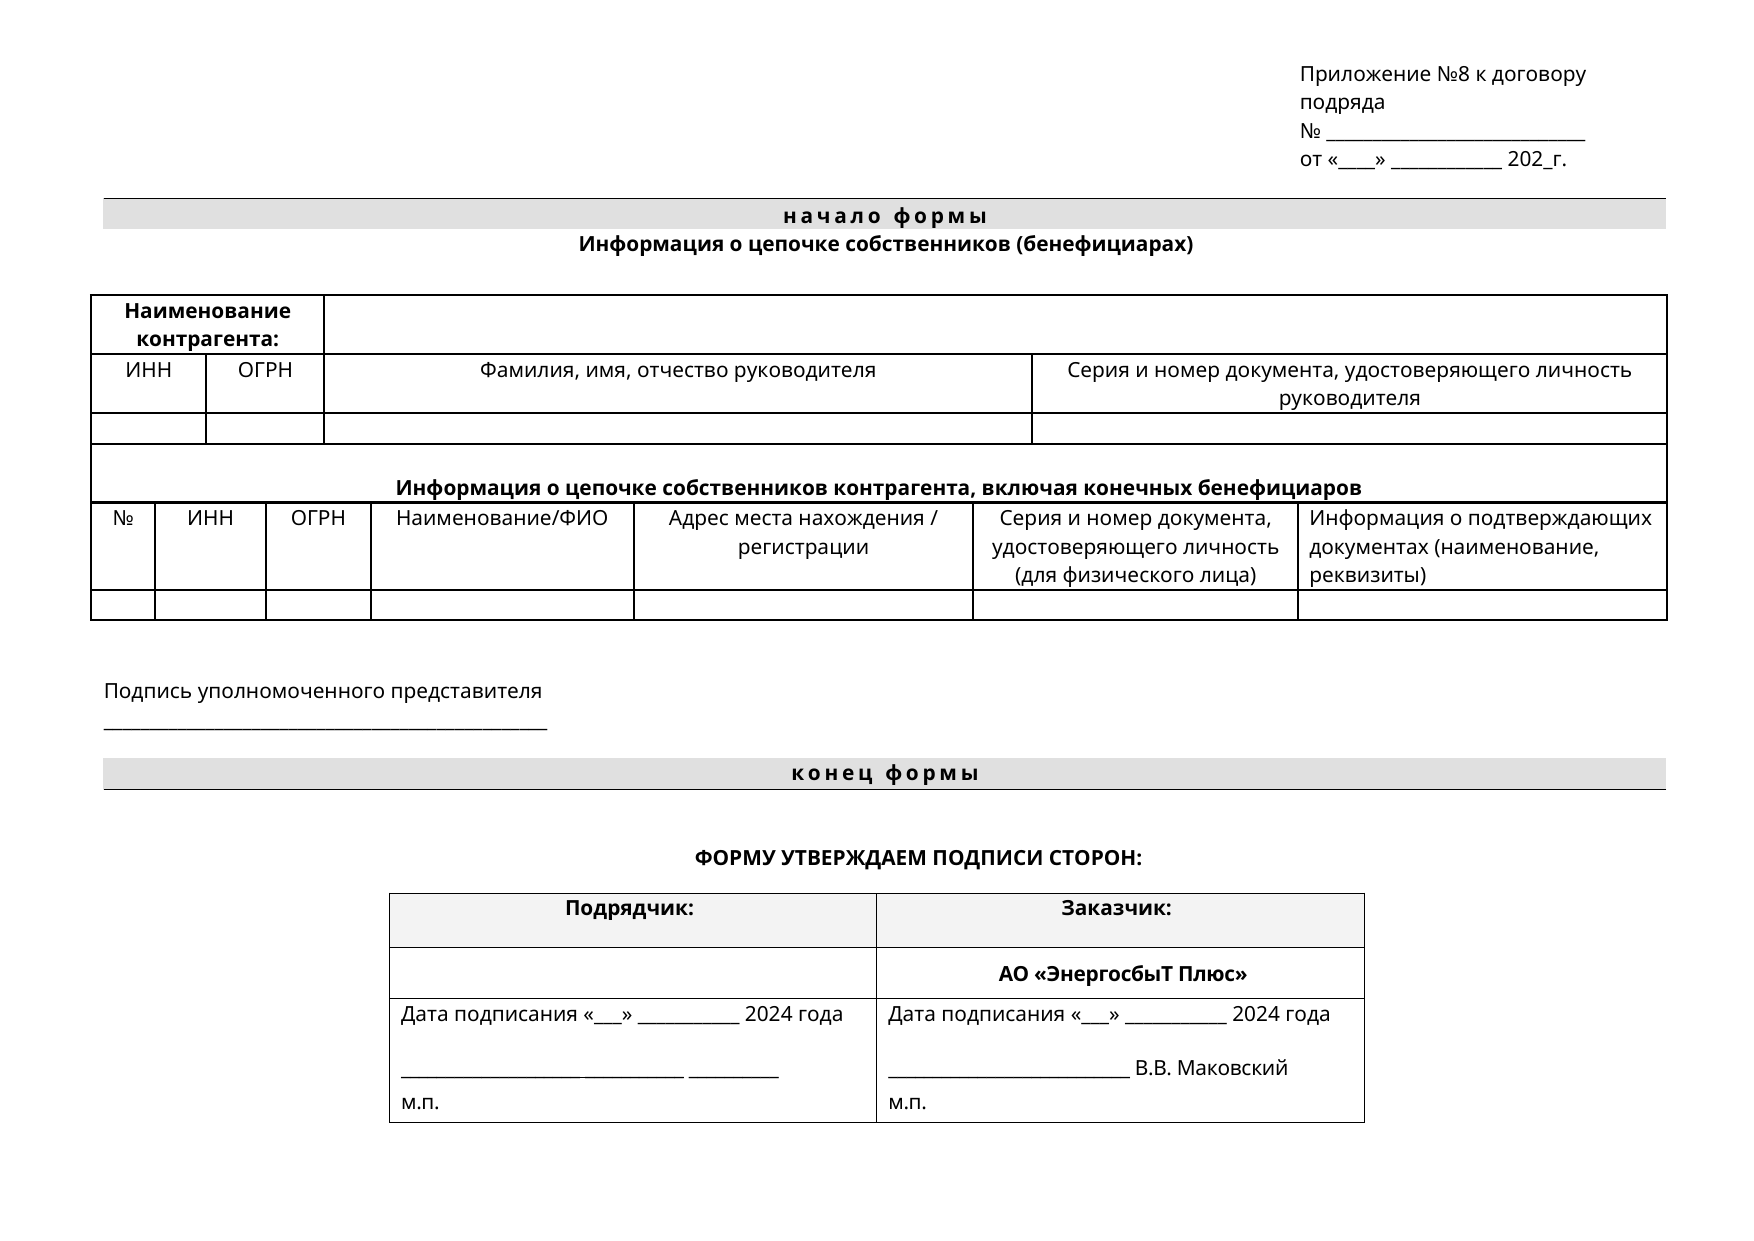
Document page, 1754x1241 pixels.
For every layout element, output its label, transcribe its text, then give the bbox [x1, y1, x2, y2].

text конец формы [103, 758, 1666, 790]
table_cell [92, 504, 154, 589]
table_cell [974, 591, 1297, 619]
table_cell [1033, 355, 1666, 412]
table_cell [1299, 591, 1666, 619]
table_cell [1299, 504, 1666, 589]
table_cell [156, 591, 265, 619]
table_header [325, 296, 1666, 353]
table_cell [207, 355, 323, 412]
text начало формы [103, 199, 1666, 229]
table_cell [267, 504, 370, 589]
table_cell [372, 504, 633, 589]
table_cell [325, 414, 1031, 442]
text от «____» ____________ 202_г. [1299, 144, 1668, 173]
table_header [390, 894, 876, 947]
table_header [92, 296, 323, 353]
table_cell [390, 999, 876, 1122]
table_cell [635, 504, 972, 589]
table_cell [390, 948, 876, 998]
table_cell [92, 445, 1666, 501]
text ________________________________________________ [103, 705, 1668, 733]
text ФОРМУ УТВЕРЖДАЕМ ПОДПИСИ СТОРОН: [103, 843, 1668, 872]
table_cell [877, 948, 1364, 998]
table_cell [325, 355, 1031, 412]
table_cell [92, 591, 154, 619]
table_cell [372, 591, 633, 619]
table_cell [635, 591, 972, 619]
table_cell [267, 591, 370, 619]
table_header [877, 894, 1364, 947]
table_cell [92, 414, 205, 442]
text Приложение №8 к договору подряда [1299, 59, 1668, 116]
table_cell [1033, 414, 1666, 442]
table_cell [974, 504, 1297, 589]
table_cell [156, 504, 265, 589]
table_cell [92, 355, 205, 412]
text № ____________________________ [1299, 116, 1668, 144]
text Информация о цепочке собственников (бенефициарах) [103, 229, 1668, 258]
text Подпись уполномоченного представителя [103, 676, 1668, 705]
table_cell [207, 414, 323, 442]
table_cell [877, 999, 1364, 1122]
